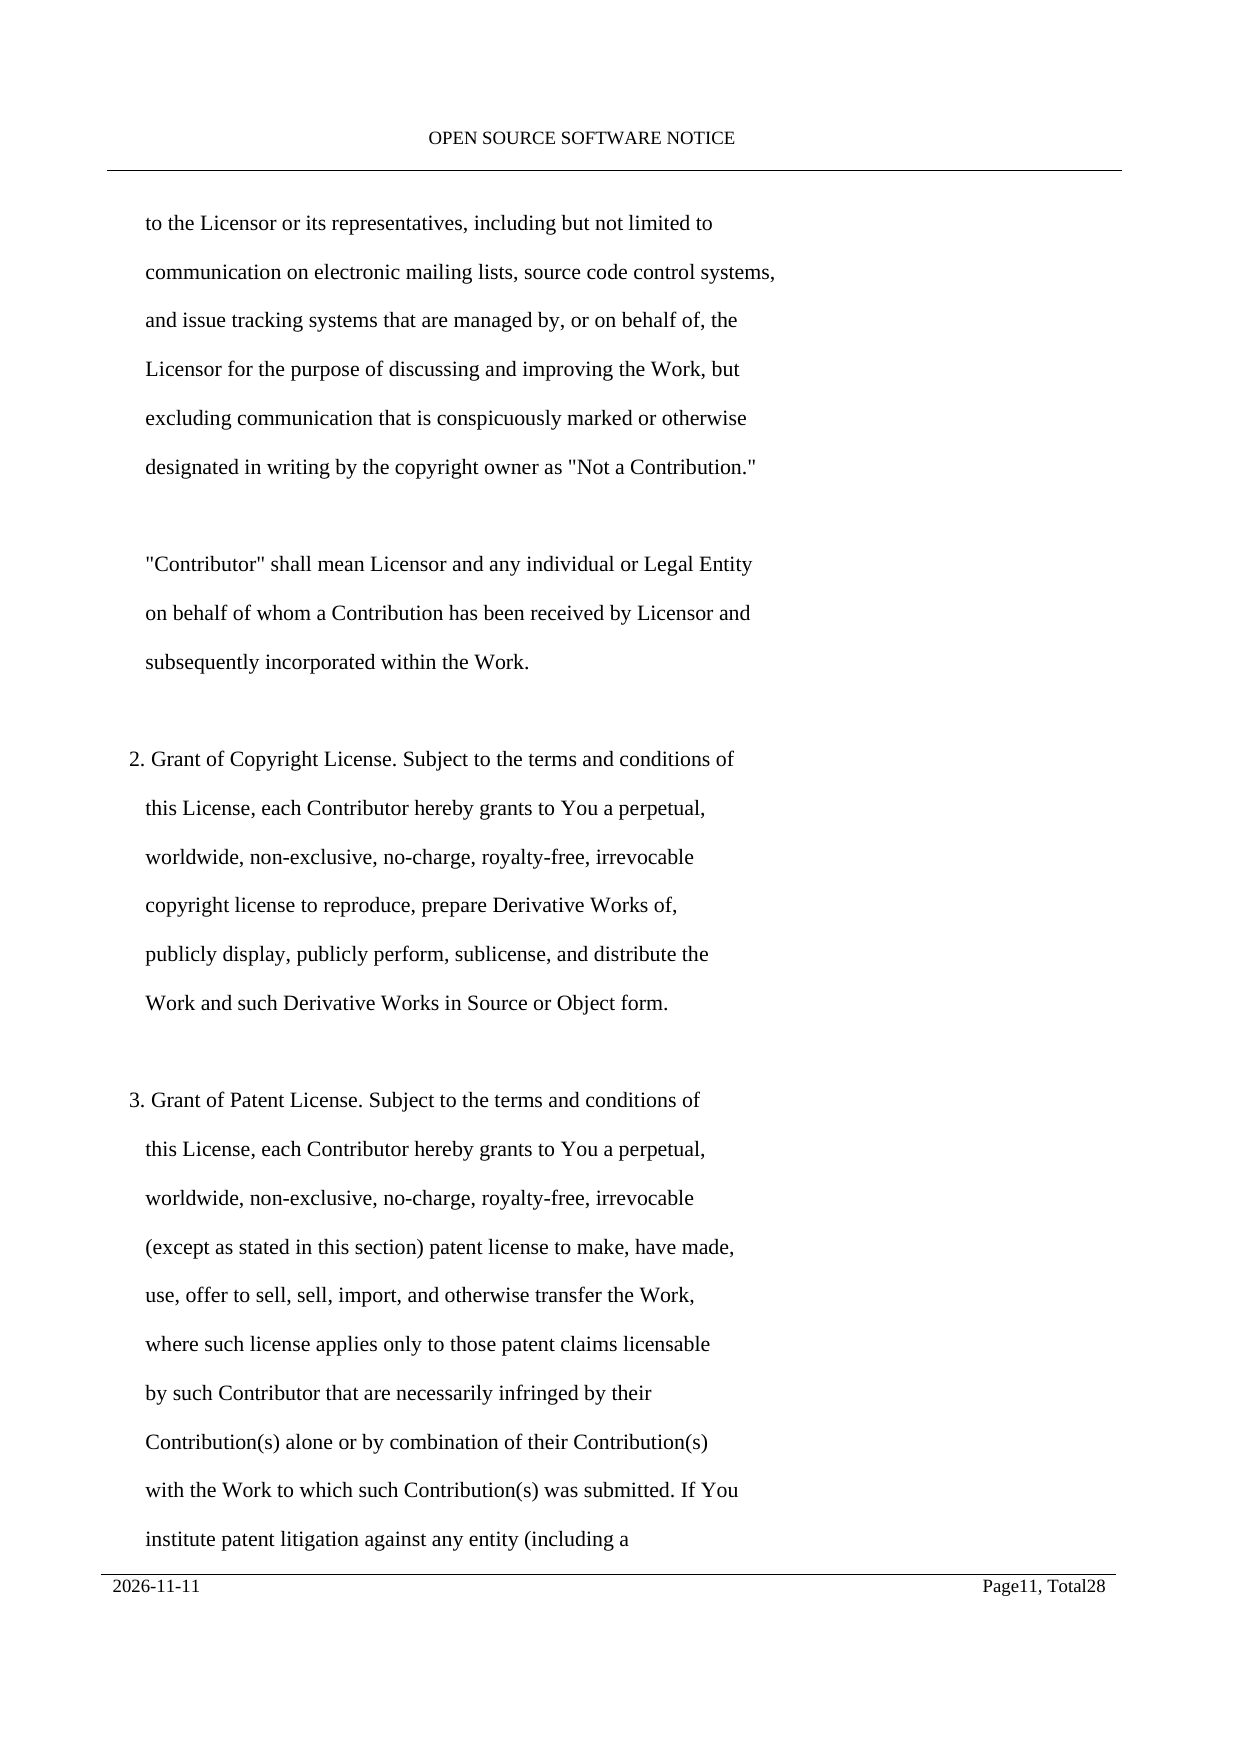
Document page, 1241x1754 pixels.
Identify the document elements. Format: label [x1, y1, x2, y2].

text [112, 206, 1128, 1555]
